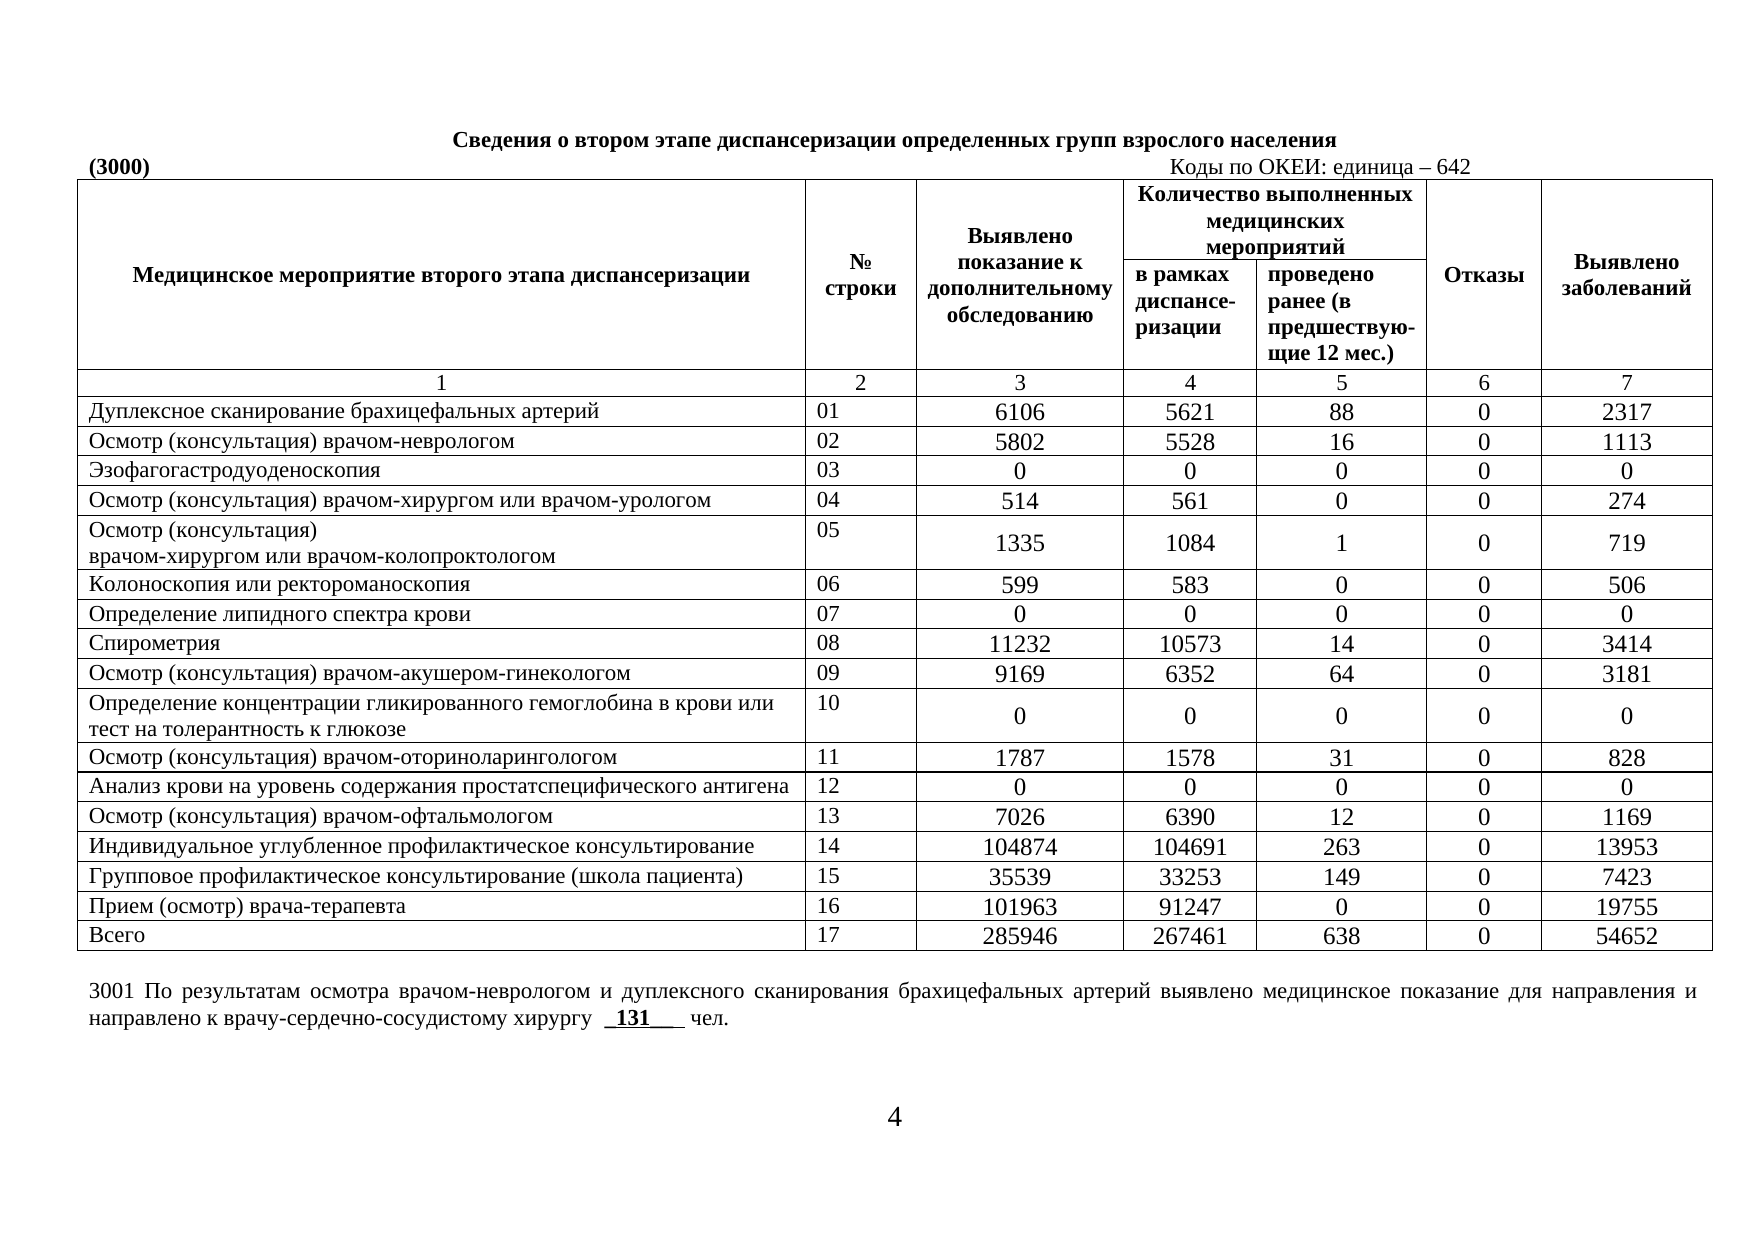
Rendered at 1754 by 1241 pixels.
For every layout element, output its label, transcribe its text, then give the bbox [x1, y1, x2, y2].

table_cell 514 [917, 486, 1123, 515]
table_cell 0 [1542, 600, 1712, 628]
table_cell 3181 [1542, 659, 1712, 688]
table_cell 14 [1257, 629, 1426, 658]
table_cell 10573 [1124, 629, 1256, 658]
table_cell 1 [78, 370, 805, 396]
table_cell 13953 [1542, 832, 1712, 861]
table_cell 5528 [1124, 427, 1256, 455]
table_cell 104691 [1124, 832, 1256, 861]
table_cell 0 [1257, 689, 1426, 742]
table_cell 0 [1542, 689, 1712, 742]
table_cell 7423 [1542, 862, 1712, 891]
text Сведения о втором этапе диспансеризации определенных групп взрослого населения [89, 127, 1701, 153]
table_cell 104874 [917, 832, 1123, 861]
table_cell 0 [1427, 486, 1541, 515]
table_cell 285946 [917, 921, 1123, 950]
table_cell 0 [1124, 456, 1256, 485]
table_cell 0 [1427, 832, 1541, 861]
table_cell 64 [1257, 659, 1426, 688]
table_cell 101963 [917, 892, 1123, 920]
table_cell 5 [1257, 370, 1426, 396]
table_cell [806, 486, 916, 515]
table_cell 33253 [1124, 862, 1256, 891]
table_cell [806, 832, 916, 861]
table_cell 2 [806, 370, 916, 396]
table_cell Эзофагогастродуоденоскопия [78, 456, 805, 485]
table_cell 1084 [1124, 516, 1256, 569]
table_cell 1787 [917, 743, 1123, 771]
table_cell Осмотр (консультация) врачом-хирургом или врачом-урологом [78, 486, 805, 515]
table_cell 16 [1257, 427, 1426, 455]
table_cell 0 [1427, 689, 1541, 742]
table_cell 1169 [1542, 802, 1712, 831]
table_cell 0 [1427, 659, 1541, 688]
table_cell [806, 516, 916, 569]
table_cell 0 [1427, 743, 1541, 771]
table_cell 0 [1257, 570, 1426, 598]
table_header Отказы [1427, 180, 1541, 368]
table_cell [806, 659, 916, 688]
table_cell Осмотр (консультация) врачом-хирургом или врачом-колопроктологом [78, 516, 805, 569]
table_cell 561 [1124, 486, 1256, 515]
table_cell 0 [1427, 802, 1541, 831]
table_cell Групповое профилактическое консультирование (школа пациента) [78, 862, 805, 891]
table_cell 0 [917, 600, 1123, 628]
table_cell 0 [1427, 892, 1541, 920]
table_cell [806, 397, 916, 426]
table_cell 274 [1542, 486, 1712, 515]
table_cell 0 [1427, 397, 1541, 426]
table_cell 3414 [1542, 629, 1712, 658]
table_cell 0 [1257, 486, 1426, 515]
table_cell 638 [1257, 921, 1426, 950]
table_cell [806, 427, 916, 455]
table_cell 5802 [917, 427, 1123, 455]
table_cell [806, 629, 916, 658]
table_cell Индивидуальное углубленное профилактическое консультирование [78, 832, 805, 861]
table_cell 6390 [1124, 802, 1256, 831]
table_cell проведено ранее (в предшествую-щие 12 мес.) [1257, 260, 1426, 368]
table_cell 31 [1257, 743, 1426, 771]
table_cell Осмотр (консультация) врачом-офтальмологом [78, 802, 805, 831]
table_cell 6 [1427, 370, 1541, 396]
table_cell 88 [1257, 397, 1426, 426]
text 3001 По результатам осмотра врачом-неврологом и дуплексного сканирования брахицефальных артерий выявлено медицинское показание для направления и направлено к врачу-сердечно-сосудистому хирургу _131__ чел. [89, 978, 1701, 1030]
table_cell 1113 [1542, 427, 1712, 455]
table_cell 0 [1257, 600, 1426, 628]
table_cell 54652 [1542, 921, 1712, 950]
table_cell 149 [1257, 862, 1426, 891]
table_cell 0 [1427, 516, 1541, 569]
table_cell 1578 [1124, 743, 1256, 771]
table_cell 0 [1257, 892, 1426, 920]
table_header Выявлено заболеваний [1542, 180, 1712, 368]
table_cell 0 [1542, 456, 1712, 485]
table_cell 5621 [1124, 397, 1256, 426]
table_cell 1335 [917, 516, 1123, 569]
table_cell Колоноскопия или ректороманоскопия [78, 570, 805, 598]
table_cell 0 [1257, 456, 1426, 485]
table_cell 19755 [1542, 892, 1712, 920]
table_cell 11232 [917, 629, 1123, 658]
table_cell [806, 892, 916, 920]
table_cell 3 [917, 370, 1123, 396]
table_cell 0 [1427, 570, 1541, 598]
table_cell 6106 [917, 397, 1123, 426]
table_cell 506 [1542, 570, 1712, 598]
table_cell Осмотр (консультация) врачом-неврологом [78, 427, 805, 455]
table_cell 1 [1257, 516, 1426, 569]
table_header Выявлено показание к дополнительному обследованию [917, 180, 1123, 368]
table_cell Определение концентрации гликированного гемоглобина в крови или тест на толерантность к глюкозе [78, 689, 805, 742]
table_cell 267461 [1124, 921, 1256, 950]
table_cell 2317 [1542, 397, 1712, 426]
table_cell 0 [1427, 456, 1541, 485]
table_cell [806, 743, 916, 771]
table_cell 583 [1124, 570, 1256, 598]
table_cell 599 [917, 570, 1123, 598]
table_cell 0 [1427, 773, 1541, 801]
table_cell 0 [917, 773, 1123, 801]
table_cell 9169 [917, 659, 1123, 688]
table_cell 0 [917, 689, 1123, 742]
table_cell 7 [1542, 370, 1712, 396]
table_cell 0 [1427, 600, 1541, 628]
table_cell в рамках диспансе-ризации [1124, 260, 1256, 368]
table_cell 91247 [1124, 892, 1256, 920]
table_cell Определение липидного спектра крови [78, 600, 805, 628]
table_cell Всего [78, 921, 805, 950]
table_cell 0 [1542, 773, 1712, 801]
table_cell [806, 773, 916, 801]
table_cell [806, 802, 916, 831]
table_cell 0 [1427, 921, 1541, 950]
table_cell 263 [1257, 832, 1426, 861]
table_cell [806, 456, 916, 485]
table_cell 7026 [917, 802, 1123, 831]
table_cell Осмотр (консультация) врачом-оториноларингологом [78, 743, 805, 771]
table_cell 6352 [1124, 659, 1256, 688]
table_header Медицинское мероприятие второго этапа диспансеризации [78, 180, 805, 368]
table_cell [806, 689, 916, 742]
table_cell Анализ крови на уровень содержания простатспецифического антигена [78, 773, 805, 801]
table_header № строки [806, 180, 916, 368]
table_cell [806, 600, 916, 628]
table_cell 12 [1257, 802, 1426, 831]
table_cell [806, 862, 916, 891]
table_cell 0 [1124, 689, 1256, 742]
table_cell 719 [1542, 516, 1712, 569]
table_cell Спирометрия [78, 629, 805, 658]
text (3000) Коды по ОКЕИ: единица – 642 [89, 153, 1701, 179]
table_cell 0 [1124, 773, 1256, 801]
table_cell 0 [917, 456, 1123, 485]
table_cell 35539 [917, 862, 1123, 891]
table_header Количество выполненных медицинских мероприятий [1124, 180, 1426, 259]
table_cell Дуплексное сканирование брахицефальных артерий [78, 397, 805, 426]
table_cell 828 [1542, 743, 1712, 771]
table_cell [806, 570, 916, 598]
table_cell 0 [1124, 600, 1256, 628]
table_cell 0 [1257, 773, 1426, 801]
table_cell [806, 921, 916, 950]
table_cell 0 [1427, 629, 1541, 658]
table_cell Осмотр (консультация) врачом-акушером-гинекологом [78, 659, 805, 688]
table_cell 4 [1124, 370, 1256, 396]
table_cell 0 [1427, 862, 1541, 891]
table_cell Прием (осмотр) врача-терапевта [78, 892, 805, 920]
table_cell 0 [1427, 427, 1541, 455]
